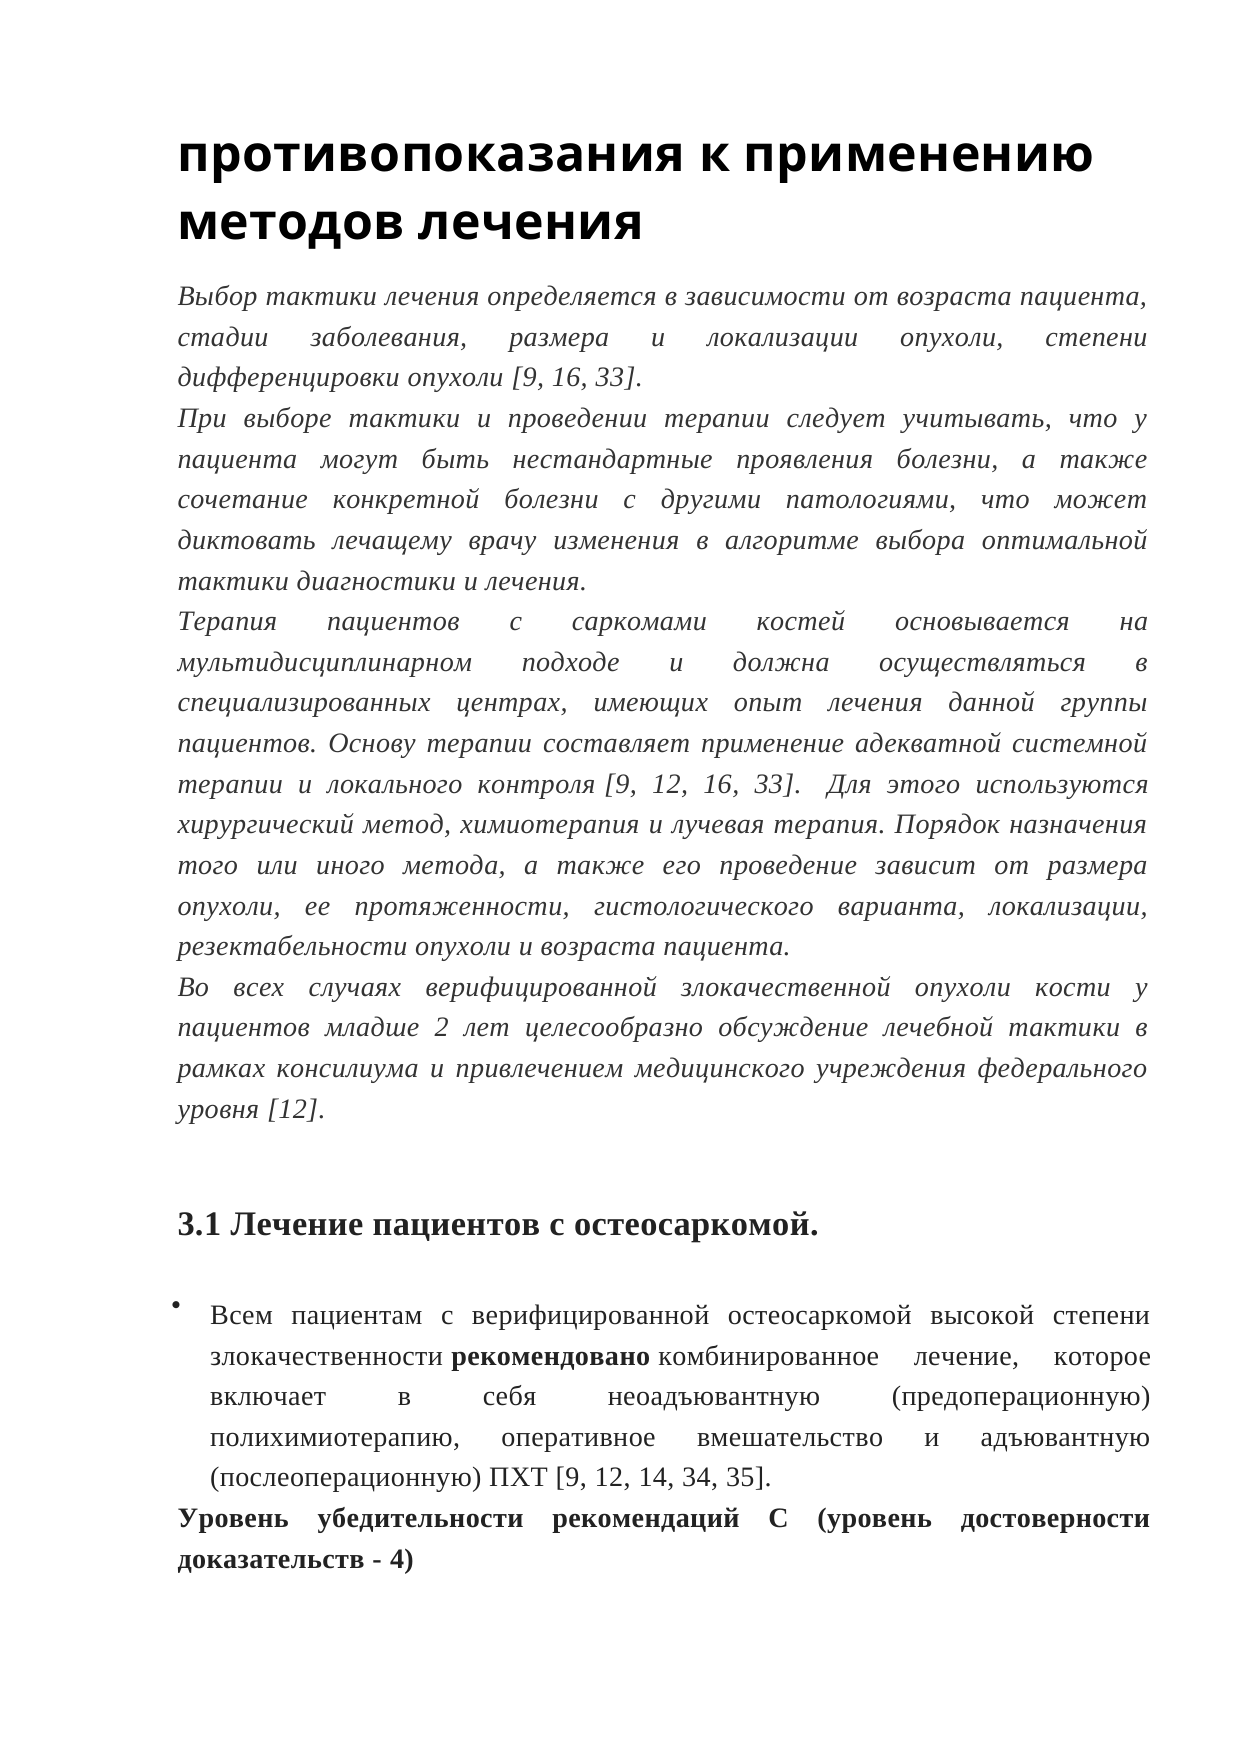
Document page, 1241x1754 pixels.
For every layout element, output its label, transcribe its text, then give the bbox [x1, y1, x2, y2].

text Во всех случаях верифицированной злокачественной опухоли кости у пациентов младше 2 лет целесообразно обсуждение лечебной тактики в рамках консилиума и привлечением медицинского учреждения федерального уровня [12]. [177, 962, 1152, 1124]
list Всем пациентам с верифицированной остеосаркомой высокой степени злокачественности рекомендовано комбинированное лечение, которое включает в себя неоадъювантную (предоперационную) полихимиотерапию, оперативное вмешательство и адъювантную (послеоперационную) ПХТ [9, 12, 14, 34, 35]. [172, 1290, 1152, 1493]
text Терапия пациентов с саркомами костей основывается на мультидисциплинарном подходе и должна осуществляться в специализированных центрах, имеющих опыт лечения данной группы пациентов. Основу терапии составляет применение адекватной системной терапии и локального контроля [9, 12, 16, 33]. Для этого используются хирургический метод, химиотерапия и лучевая терапия. Порядок назначения того или иного метода, а также его проведение зависит от размера опухоли, ее протяженности, гистологического варианта, локализации, резектабельности опухоли и возраста пациента. [177, 596, 1152, 962]
text 3.1 Лечение пациентов с остеосаркомой. [177, 1202, 1152, 1243]
text Выбор тактики лечения определяется в зависимости от возраста пациента, стадии заболевания, размера и локализации опухоли, степени дифференцировки опухоли [9, 16, 33]. [177, 271, 1152, 393]
text Уровень убедительности рекомендаций С (уровень достоверности доказательств - 4) [177, 1493, 1152, 1574]
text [177, 118, 1152, 254]
text При выборе тактики и проведении терапии следует учитывать, что у пациента могут быть нестандартные проявления болезни, а также сочетание конкретной болезни с другими патологиями, что может диктовать лечащему врачу изменения в алгоритме выбора оптимальной тактики диагностики и лечения. [177, 393, 1152, 596]
